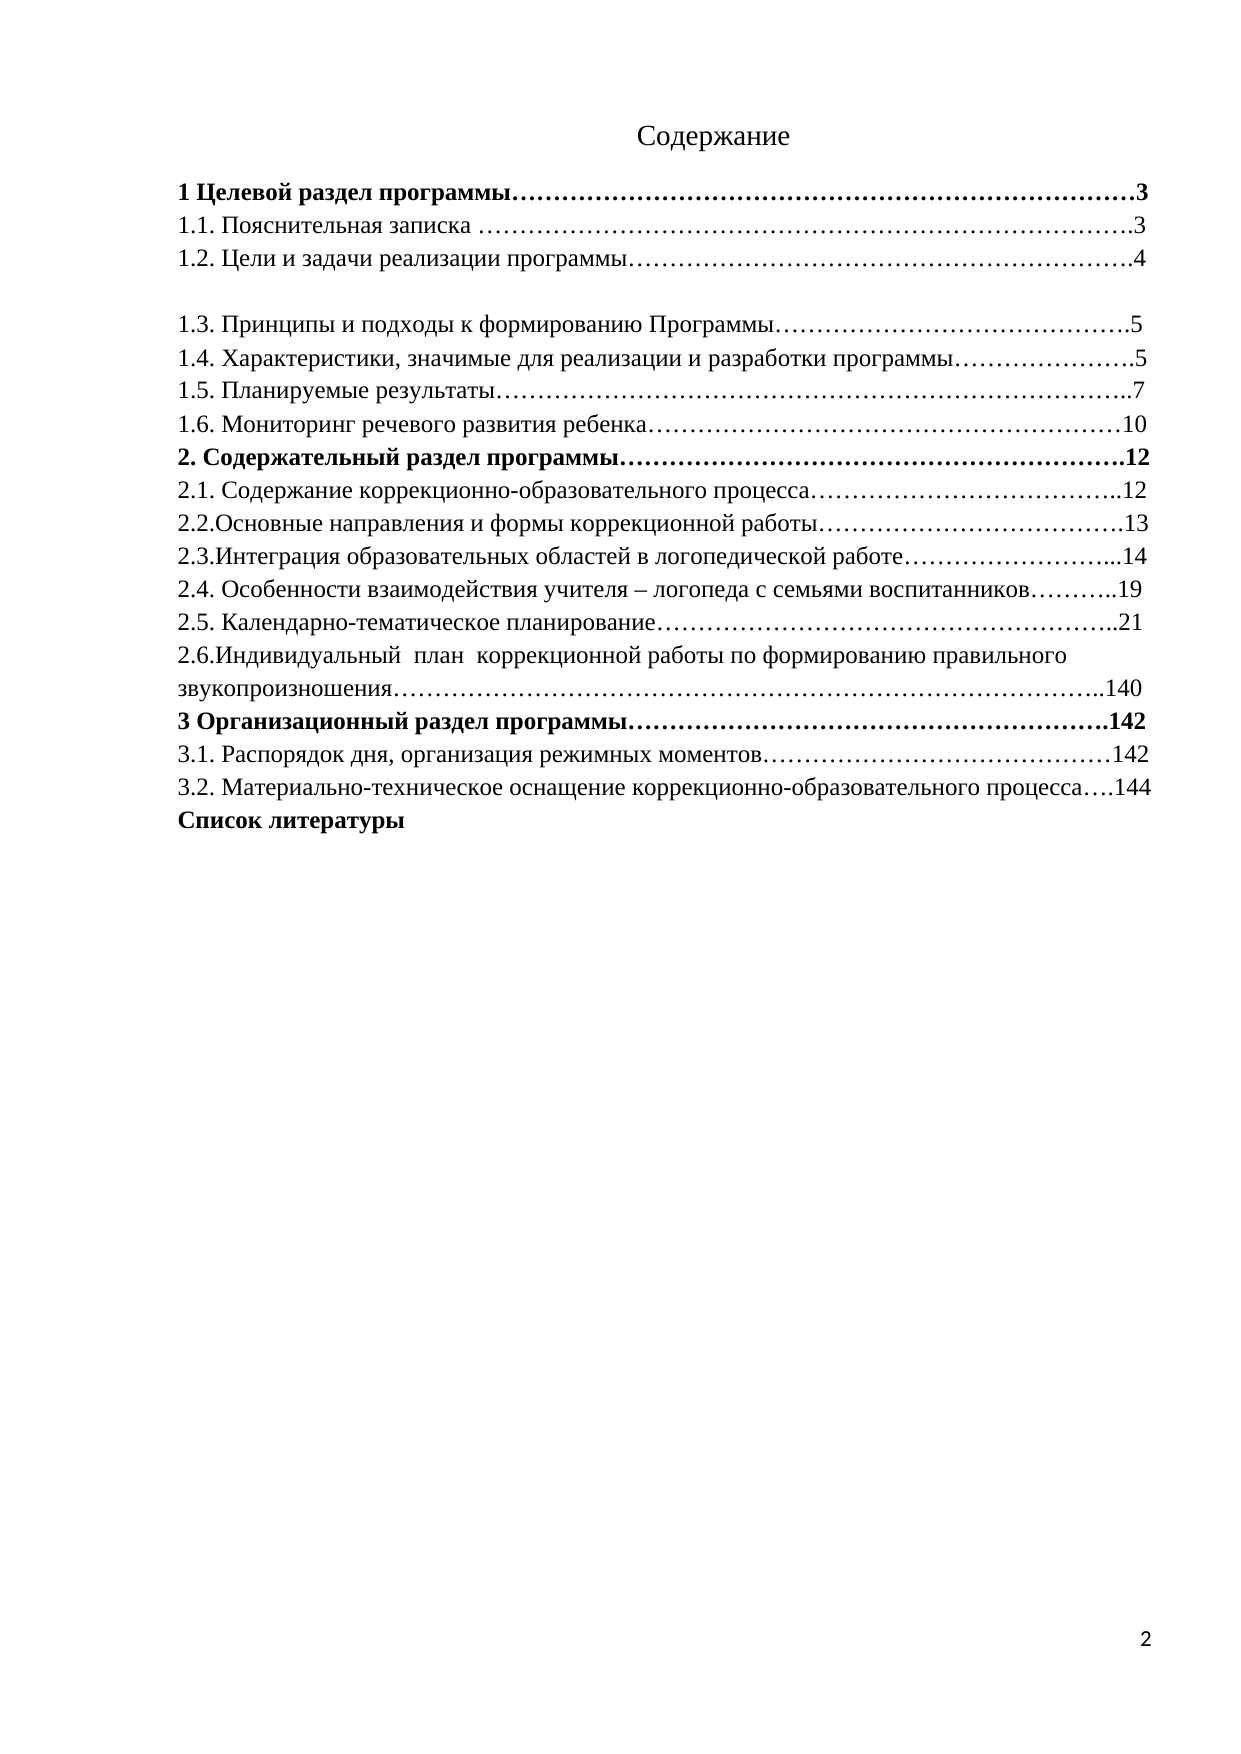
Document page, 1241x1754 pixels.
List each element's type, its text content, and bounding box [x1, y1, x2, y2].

text 2.5. Календарно-тематическое планирование………………………………………………..21 [177, 607, 1152, 636]
list 2.6.Индивидуальный план коррекционной работы по формированию правильного звукопроизношения…………………………………………………………………………..140 [177, 640, 1152, 702]
text 2.1. Содержание коррекционно-образовательного процесса………………………………..12 [177, 475, 1152, 503]
text 3 Организационный раздел программы………………………………………………….142 [177, 706, 1152, 734]
text 1.6. Мониторинг речевого развития ребенка…………………………………………………10 2. Содержательный раздел программы…………………………………………………….12 [177, 409, 1152, 470]
text Содержание [177, 118, 1152, 152]
text 3.1. Распорядок дня, организация режимных моментов……………………………………142 [177, 739, 1152, 768]
text 2.4. Особенности взаимодействия учителя – логопеда с семьями воспитанников………..19 [177, 574, 1152, 602]
text Список литературы [177, 805, 1152, 834]
text 1 Целевой раздел программы…………………………………………………………………3 1.1. Пояснительная записка …………………………………………………………………….3 1.2. Цели и задачи реализации программы…………………………………………………….4 1.3. Принципы и подходы к формированию Программы…………………………………….5 1.4. Характеристики, значимые для реализации и разработки программы………………….5 1.5. Планируемые результаты…………………………………………………………………..7 [177, 177, 1152, 404]
text 2.3.Интеграция образовательных областей в логопедической работе……………………...14 [177, 541, 1152, 569]
text 3.2. Материально-техническое оснащение коррекционно-образовательного процесса….144 [177, 772, 1152, 801]
text 2.2.Основные направления и формы коррекционной работы……………………………….13 [177, 508, 1152, 536]
